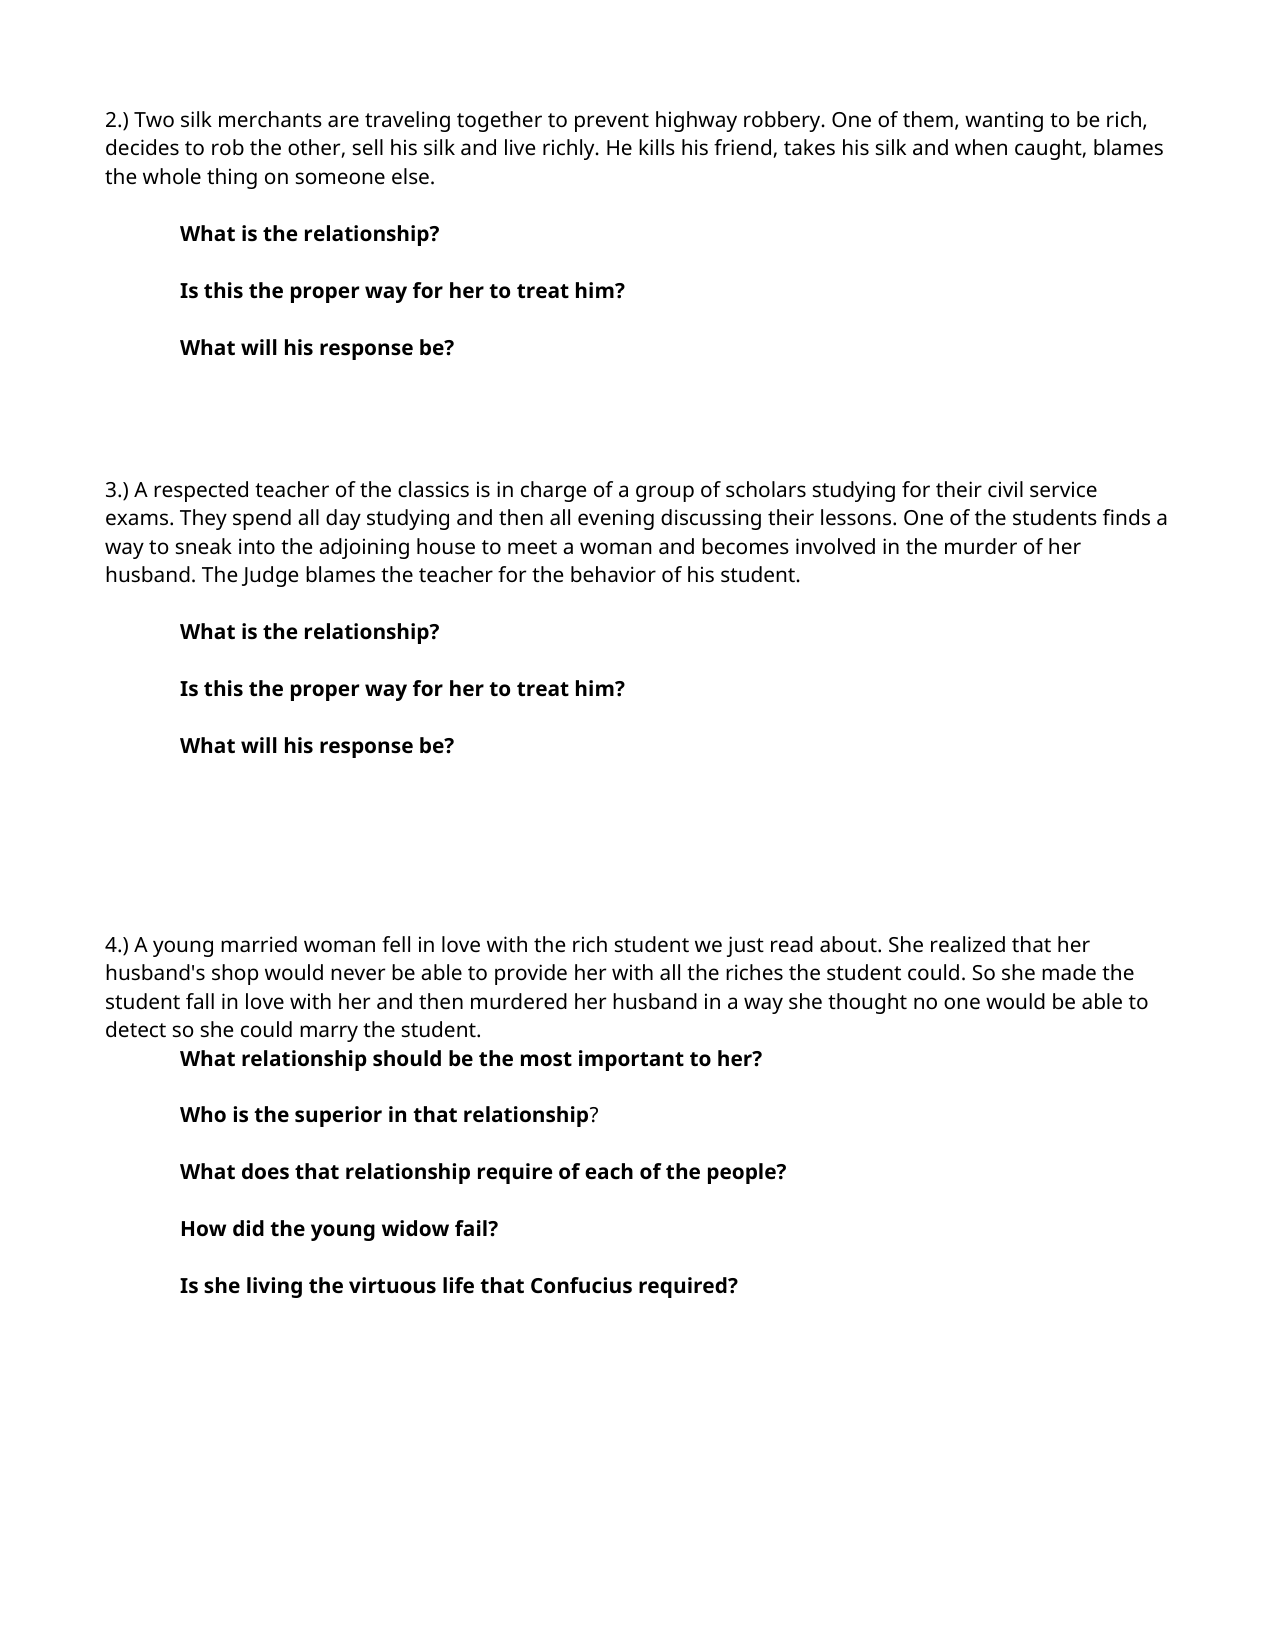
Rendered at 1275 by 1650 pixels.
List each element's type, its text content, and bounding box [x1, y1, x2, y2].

text What is the relationship? [105, 219, 1170, 247]
text How did the young widow fail? [105, 1214, 1170, 1243]
text What does that relationship require of each of the people? [105, 1157, 1170, 1186]
text 2.) Two silk merchants are traveling together to prevent highway robbery. One of them, wanting to be rich, decides to rob the other, sell his silk and live richly. He kills his friend, takes his silk and when caught, blames the whole thing on someone else. [105, 105, 1170, 190]
text Is this the proper way for her to treat him? [105, 674, 1170, 702]
text What relationship should be the most important to her? [105, 1044, 1170, 1072]
text Who is the superior in that relationship? [105, 1101, 1170, 1129]
text What will his response be? [105, 333, 1170, 361]
text Is this the proper way for her to treat him? [105, 276, 1170, 304]
text 4.) A young married woman fell in love with the rich student we just read about. She realized that her husband's shop would never be able to provide her with all the riches the student could. So she made the student fall in love with her and then murdered her husband in a way she thought no one would be able to detect so she could marry the student. [105, 930, 1170, 1044]
text What will his response be? [105, 731, 1170, 759]
text What is the relationship? [105, 617, 1170, 646]
text 3.) A respected teacher of the classics is in charge of a group of scholars studying for their civil service exams. They spend all day studying and then all evening discussing their lessons. One of the students finds a way to sneak into the adjoining house to meet a woman and becomes involved in the murder of her husband. The Judge blames the teacher for the behavior of his student. [105, 475, 1170, 589]
text Is she living the virtuous life that Confucius required? [105, 1271, 1170, 1300]
